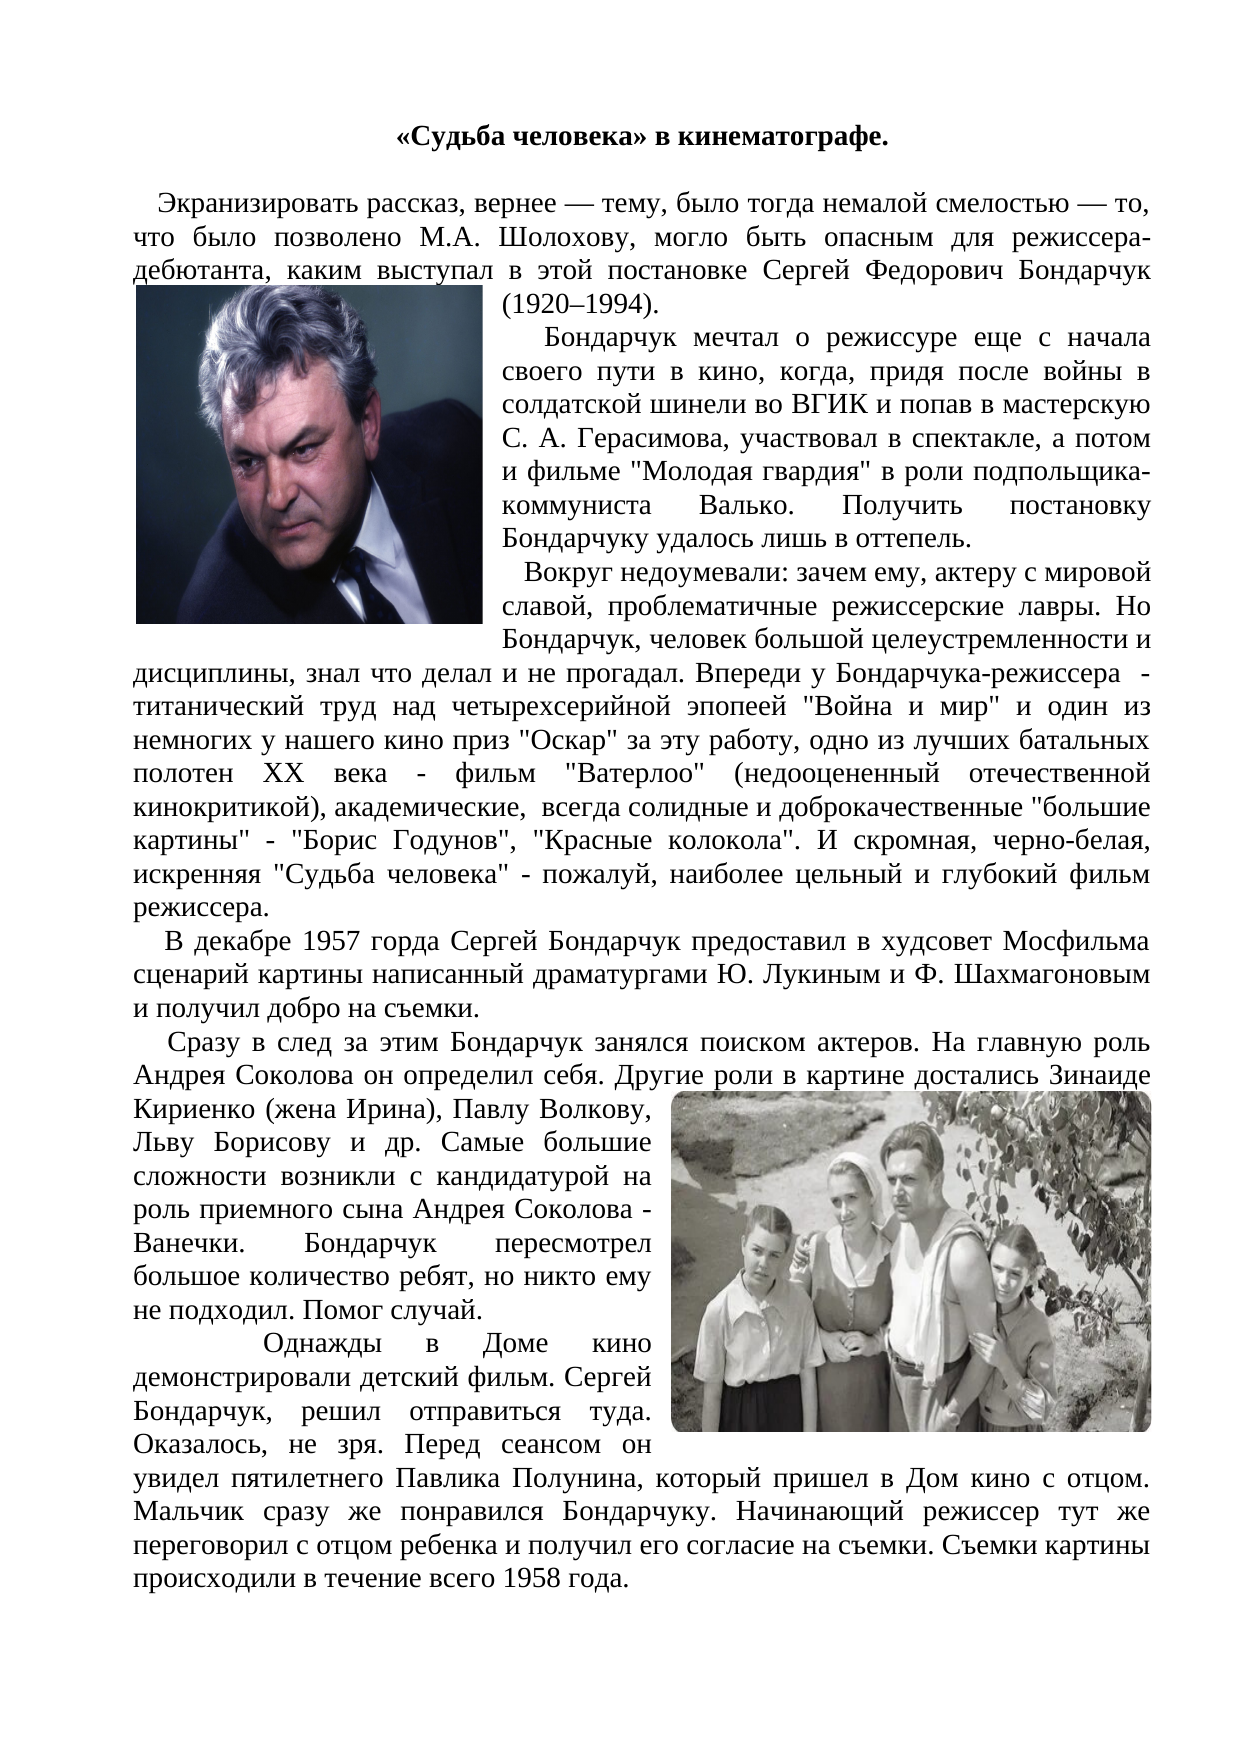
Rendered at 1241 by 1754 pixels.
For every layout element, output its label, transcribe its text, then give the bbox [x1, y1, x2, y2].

picture [136, 285, 483, 623]
text Сразу в след за этим Бондарчук занялся поиском актеров. На главную роль Андрея Соколова он определил себя. Другие роли в картине достались Зинаиде Кириенко (жена Ирина), Павлу Волкову, Льву Борисову и др. Самые большие сложности возникли с кандидатурой на роль приемного сына Андрея Соколова - Ванечки. Бондарчук пересмотрел большое количество ребят, но никто ему не подходил. Помог случай. [133, 1024, 1152, 1326]
text Однажды в Доме кино демонстрировали детский фильм. Сергей Бондарчук, решил отправиться туда. Оказалось, не зря. Перед сеансом он увидел пятилетнего Павлика Полунина, который пришел в Дом кино с отцом. Мальчик сразу же понравился Бондарчуку. Начинающий режиссер тут же переговорил с отцом ребенка и получил его согласие на съемки. Съемки картины происходили в течение всего 1958 года. [133, 1326, 1152, 1594]
text Вокруг недоумевали: зачем ему, актеру с мировой славой, проблематичные режиссерские лавры. Но Бондарчук, человек большой целеустремленности и дисциплины, знал что делал и не прогадал. Впереди у Бондарчука-режиссера -титанический труд над четырехсерийной эпопеей "Война и мир" и один из немногих у нашего кино приз "Оскар" за эту работу, одно из лучших батальных полотен ХХ века - фильм "Ватерлоо" (недооцененный отечественной кинокритикой), академические, всегда солидные и доброкачественные "большие картины" - "Борис Годунов", "Красные колокола". И скромная, черно-белая, искренняя "Судьба человека" - пожалуй, наиболее цельный и глубокий фильм режиссера. [133, 554, 1152, 923]
text Бондарчук мечтал о режиссуре еще с начала своего пути в кино, когда, придя после войны в солдатской шинели во ВГИК и попав в мастерскую С. А. Герасимова, участвовал в спектакле, а потом и фильме "Молодая гвардия" в роли подпольщика-коммуниста Валько. Получить постановку Бондарчуку удалось лишь в оттепель. [483, 319, 1152, 554]
text В декабре 1957 горда Сергей Бондарчук предоставил в худсовет Мосфильма сценарий картины написанный драматургами Ю. Лукиным и Ф. Шахмагоновым и получил добро на съемки. [133, 923, 1152, 1024]
text Экранизировать рассказ, вернее — тему, было тогда немалой смелостью — то, что было позволено М.А. Шолохову, могло быть опасным для режиссера-дебютанта, каким выступал в этой постановке Сергей Федорович Бондарчук (1920–1994). [133, 185, 1152, 319]
picture [671, 1091, 1152, 1432]
text «Судьба человека» в кинематографе. [133, 118, 1152, 152]
